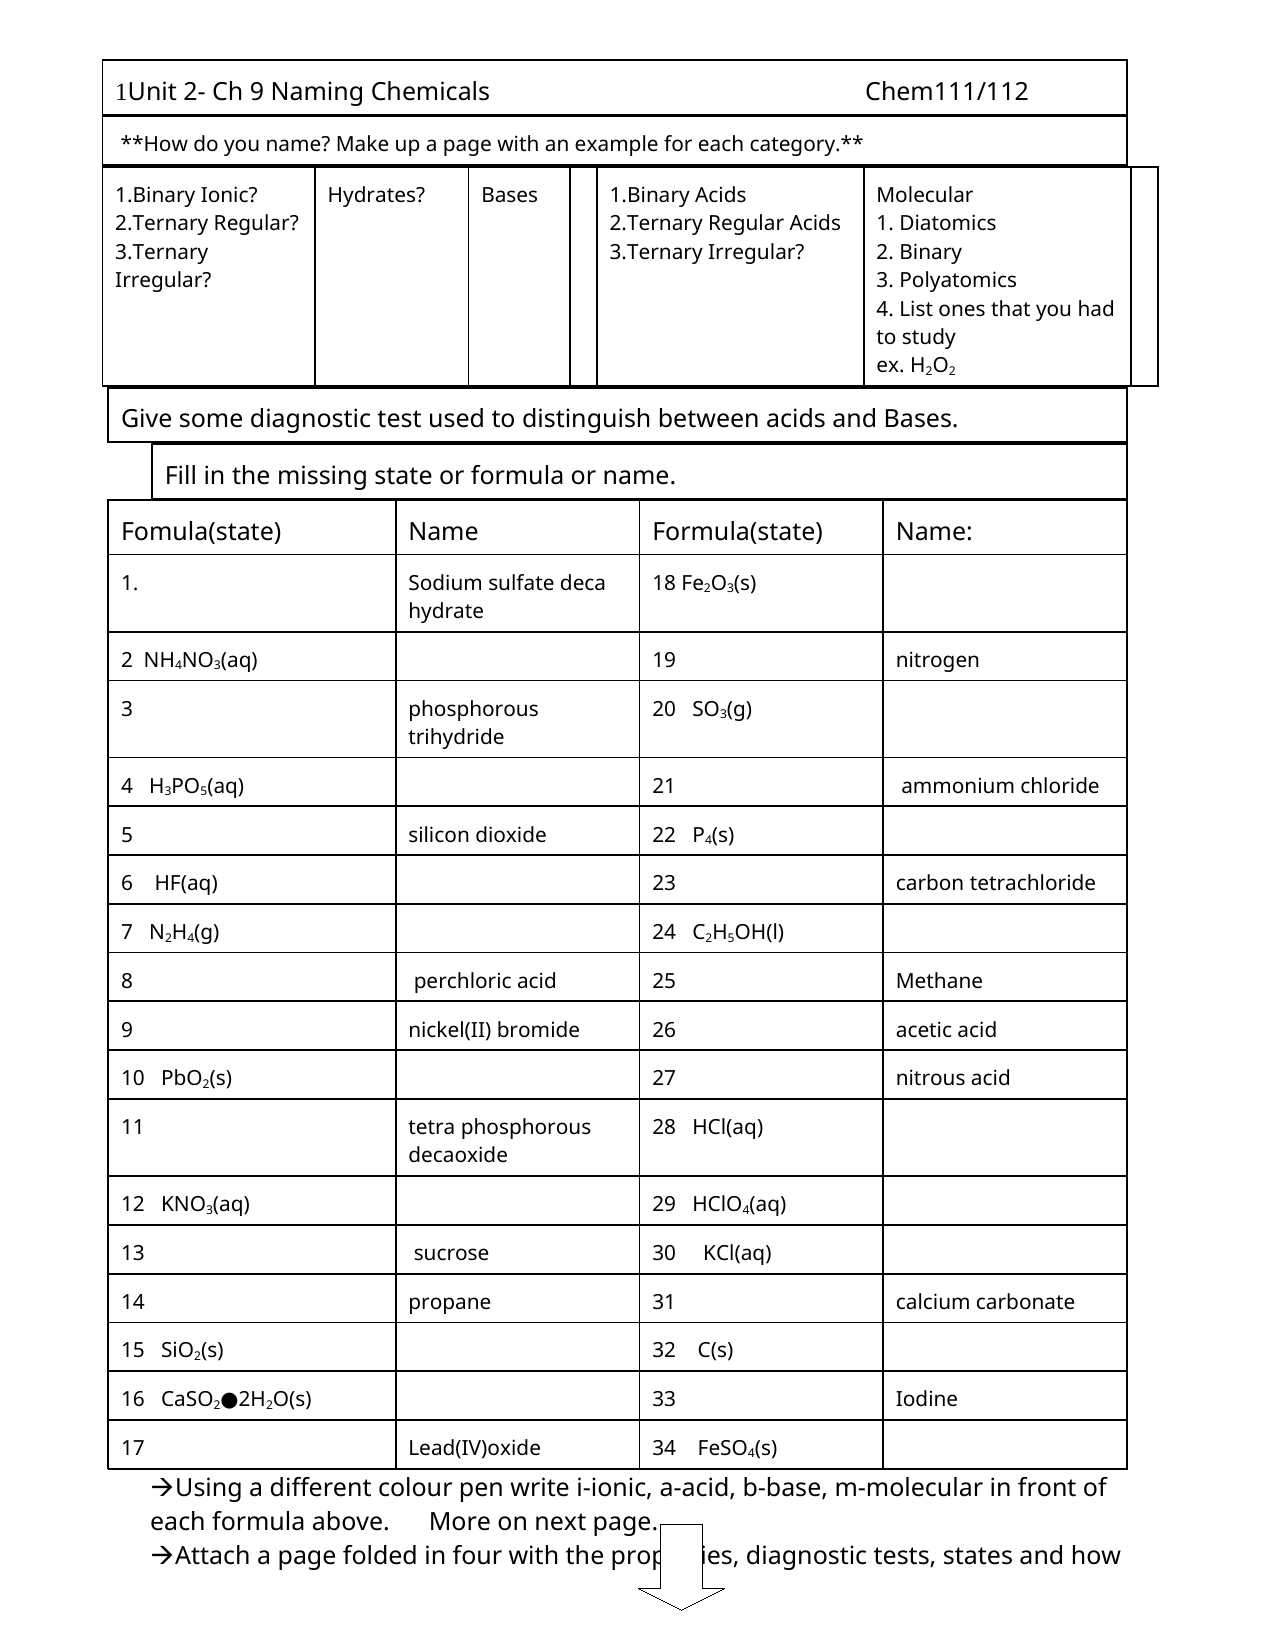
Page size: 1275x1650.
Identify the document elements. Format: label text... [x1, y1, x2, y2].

table_cell Iodine [884, 1372, 1126, 1419]
table_cell 19 [640, 633, 882, 679]
table_header Molecular 1. Diatomics 2. Binary 3. Polyatomics 4. List ones that you had to study ex. H2O2 [865, 168, 1130, 385]
table_cell 31 [640, 1275, 882, 1321]
table_cell 20 SO3(g) [640, 681, 882, 757]
table_cell propane [397, 1275, 639, 1321]
table_cell [397, 633, 639, 679]
table_cell [884, 807, 1126, 854]
table_header 1.Binary Ionic? 2.Ternary Regular? 3.Ternary Irregular? [103, 168, 314, 385]
table_cell 25 [640, 953, 882, 1000]
table_cell 34 FeSO4(s) [640, 1421, 882, 1468]
table_cell [884, 1177, 1126, 1224]
table_cell ammonium chloride [884, 758, 1126, 805]
table_header Unit 2- Ch 9 Naming Chemicals Chem111/112 [103, 61, 1126, 113]
table_cell 3 [109, 681, 395, 757]
table_cell [884, 905, 1126, 952]
table_cell 30 KCl(aq) [640, 1226, 882, 1273]
table_cell 21 [640, 758, 882, 805]
table_cell nitrogen [884, 633, 1126, 679]
table_cell 11 [109, 1100, 395, 1175]
table_cell sucrose [397, 1226, 639, 1273]
table_cell 6 HF(aq) [109, 856, 395, 903]
table_cell [397, 905, 639, 952]
table_cell nitrous acid [884, 1051, 1126, 1098]
table_cell 8 [109, 953, 395, 1000]
table_cell [397, 1372, 639, 1419]
text Using a different colour pen write i-ionic, a-acid, b-base, m-molecular in front of each formula above. More on next page. [150, 1470, 1125, 1537]
table_cell 15 SiO2(s) [109, 1323, 395, 1370]
table_cell [397, 856, 639, 903]
table_cell phosphorous trihydride [397, 681, 639, 757]
table_cell Sodium sulfate deca hydrate [397, 555, 639, 631]
table_cell 24 C2H5OH(l) [640, 905, 882, 952]
table_cell Methane [884, 953, 1126, 1000]
table_header Name [397, 501, 639, 553]
table_cell [397, 1051, 639, 1098]
table_cell calcium carbonate [884, 1275, 1126, 1321]
table_cell 7 N2H4(g) [109, 905, 395, 952]
table_cell carbon tetrachloride [884, 856, 1126, 903]
table_header Formula(state) [640, 501, 882, 553]
table_cell [884, 555, 1126, 631]
table_cell [397, 758, 639, 805]
table_header Bases [469, 168, 569, 385]
table_cell silicon dioxide [397, 807, 639, 854]
table_header 1.Binary Acids 2.Ternary Regular Acids 3.Ternary Irregular? [598, 168, 863, 385]
table_cell 18 Fe2O3(s) [640, 555, 882, 631]
table_cell 28 HCl(aq) [640, 1100, 882, 1175]
table_cell 13 [109, 1226, 395, 1273]
table_cell [397, 1177, 639, 1224]
table_cell Lead(IV)oxide [397, 1421, 639, 1468]
table_cell [884, 681, 1126, 757]
table_header Fomula(state) [109, 501, 395, 553]
table_cell 2 NH4NO3(aq) [109, 633, 395, 679]
table_header **How do you name? Make up a page with an example for each category.** [103, 117, 1126, 164]
table_cell 10 PbO2(s) [109, 1051, 395, 1098]
table_header [571, 168, 596, 385]
table_cell 22 P4(s) [640, 807, 882, 854]
table_cell tetra phosphorous decaoxide [397, 1100, 639, 1175]
table_cell perchloric acid [397, 953, 639, 1000]
table_cell 27 [640, 1051, 882, 1098]
table_cell 23 [640, 856, 882, 903]
table_cell 33 [640, 1372, 882, 1419]
table_cell [884, 1323, 1126, 1370]
table_cell [884, 1100, 1126, 1175]
table_header Hydrates? [316, 168, 468, 385]
table_header Name: [884, 501, 1126, 553]
table_cell 1. [109, 555, 395, 631]
table_cell [397, 1323, 639, 1370]
table_cell 26 [640, 1002, 882, 1049]
table_header Fill in the missing state or formula or name. [153, 445, 1126, 497]
table_cell 32 C(s) [640, 1323, 882, 1370]
table_cell 12 KNO3(aq) [109, 1177, 395, 1224]
table_cell 16 CaSO2●2H2O(s) [109, 1372, 395, 1419]
table_cell [884, 1421, 1126, 1468]
table_cell 4 H3PO5(aq) [109, 758, 395, 805]
table_header Give some diagnostic test used to distinguish between acids and Bases. [109, 389, 1126, 441]
table_cell 9 [109, 1002, 395, 1049]
table_cell 29 HClO4(aq) [640, 1177, 882, 1224]
table_cell 5 [109, 807, 395, 854]
table_cell [884, 1226, 1126, 1273]
table_header [1132, 168, 1157, 385]
table_cell 17 [109, 1421, 395, 1468]
table_cell 14 [109, 1275, 395, 1321]
table_cell nickel(II) bromide [397, 1002, 639, 1049]
table_cell acetic acid [884, 1002, 1126, 1049]
